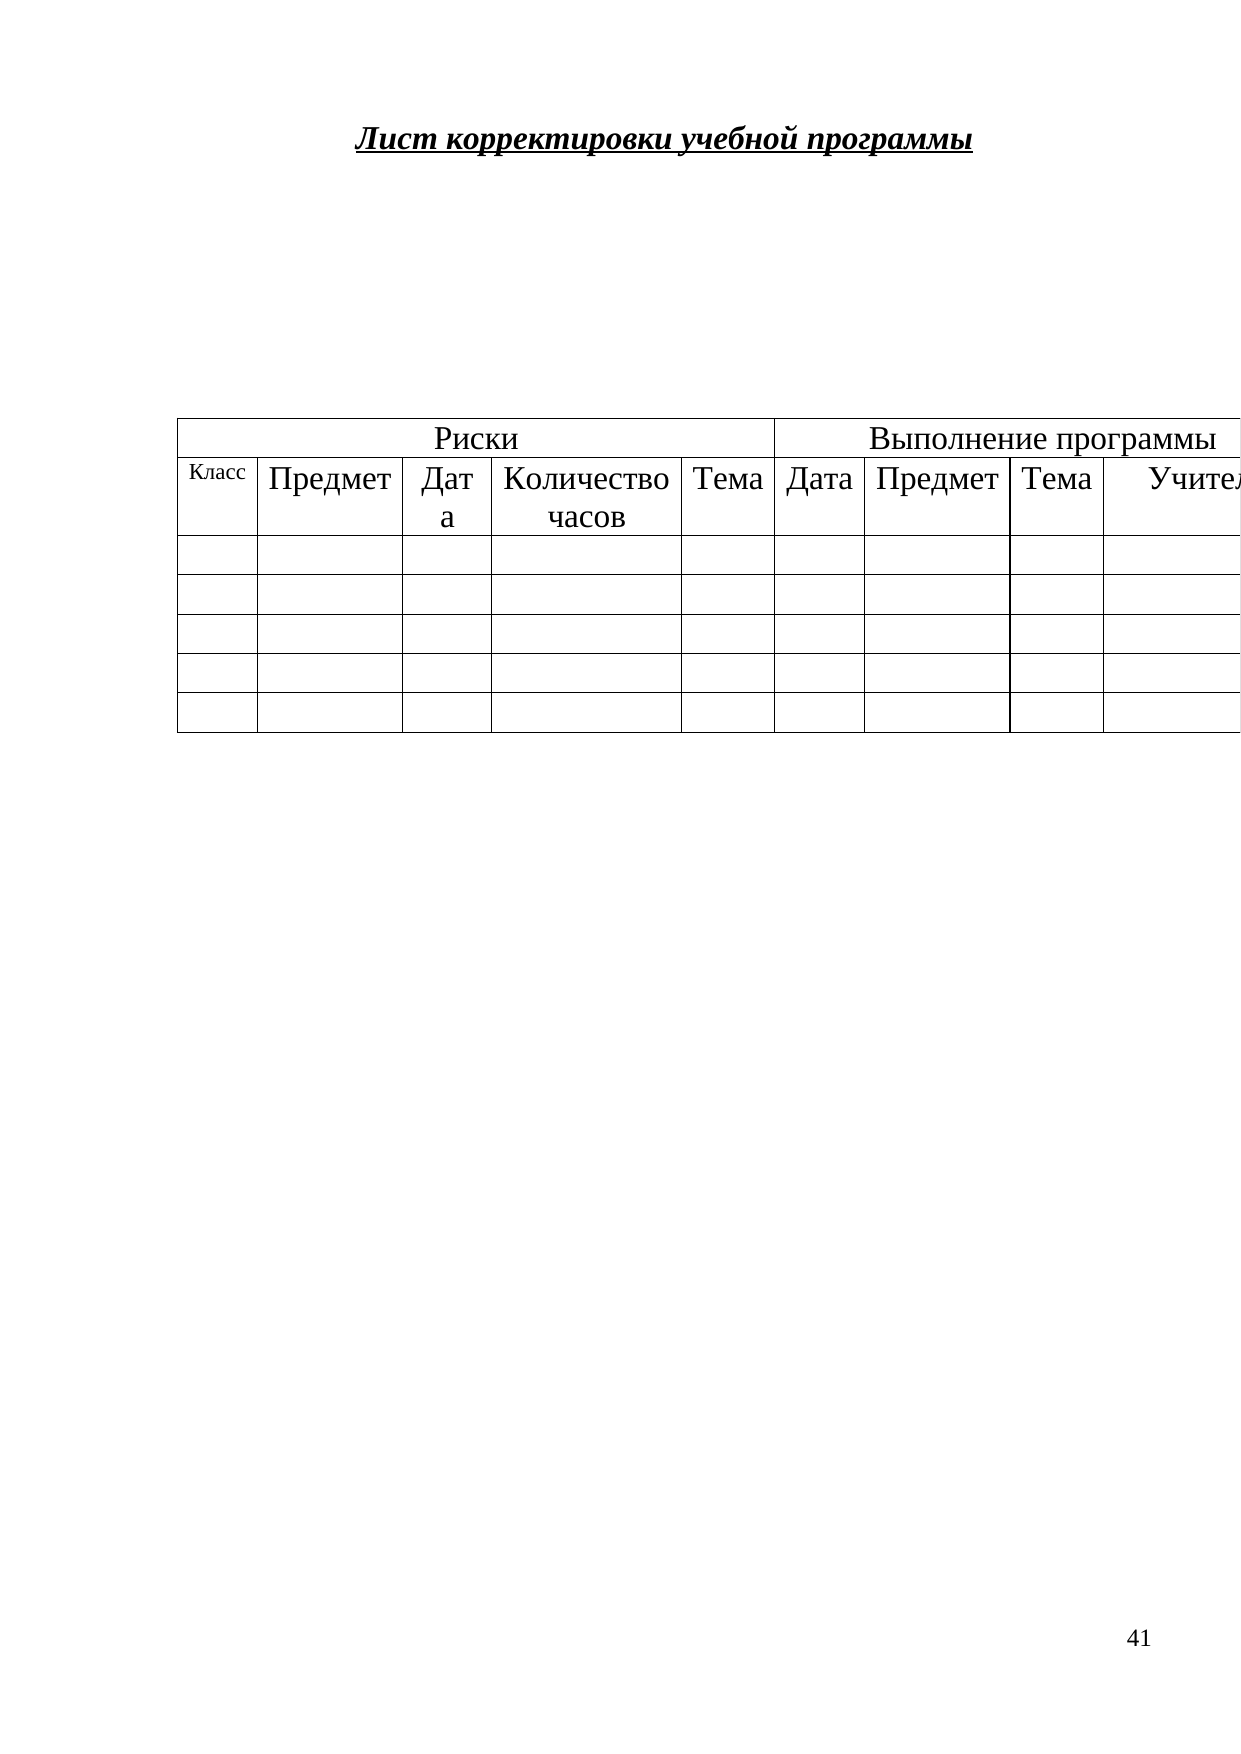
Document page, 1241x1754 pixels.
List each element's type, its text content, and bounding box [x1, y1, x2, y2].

table_cell [178, 575, 257, 613]
table_cell [403, 536, 491, 574]
table_cell Учитель [1104, 458, 1240, 535]
table_cell [492, 575, 681, 613]
table_cell [775, 615, 864, 653]
table_cell [1011, 536, 1103, 574]
table_cell [682, 536, 774, 574]
table_cell [1104, 536, 1240, 574]
table_cell [682, 654, 774, 692]
table_cell [403, 615, 491, 653]
table_cell [1104, 654, 1240, 692]
table_cell [775, 575, 864, 613]
table_cell [865, 536, 1009, 574]
table_cell Количество часов [492, 458, 681, 535]
table_cell [258, 693, 402, 732]
table_cell [865, 615, 1009, 653]
table_cell [178, 654, 257, 692]
table_cell [1011, 575, 1103, 613]
table_cell [865, 693, 1009, 732]
table_cell [865, 575, 1009, 613]
table_cell [258, 654, 402, 692]
table_cell [1104, 615, 1240, 653]
table_cell [775, 654, 864, 692]
table_cell [492, 536, 681, 574]
table_cell [865, 654, 1009, 692]
table_cell [1011, 615, 1103, 653]
table_header Риски [178, 419, 774, 457]
table_cell Тема [1011, 458, 1103, 535]
table_cell Тема [682, 458, 774, 535]
table_cell [178, 615, 257, 653]
table_cell [258, 575, 402, 613]
table_cell [258, 536, 402, 574]
table_cell [682, 693, 774, 732]
table_cell [403, 575, 491, 613]
table_cell [775, 693, 864, 732]
table_cell [1011, 693, 1103, 732]
table_cell [1104, 693, 1240, 732]
table_cell [682, 615, 774, 653]
table_cell Предмет [865, 458, 1009, 535]
table_cell Предмет [258, 458, 402, 535]
table_cell Класс [178, 458, 257, 535]
table_cell [775, 536, 864, 574]
table_cell [1011, 654, 1103, 692]
text Лист корректировки учебной программы [177, 118, 1152, 156]
table_cell [1104, 575, 1240, 613]
table_cell [178, 693, 257, 732]
table_cell [403, 654, 491, 692]
table_cell Дата [403, 458, 491, 535]
table_header Выполнение программы [775, 419, 1240, 457]
table_cell [492, 654, 681, 692]
table_cell [178, 536, 257, 574]
table_cell [492, 693, 681, 732]
table_cell [492, 615, 681, 653]
table_cell Дата [775, 458, 864, 535]
table_cell [403, 693, 491, 732]
table_cell [682, 575, 774, 613]
table_cell [258, 615, 402, 653]
